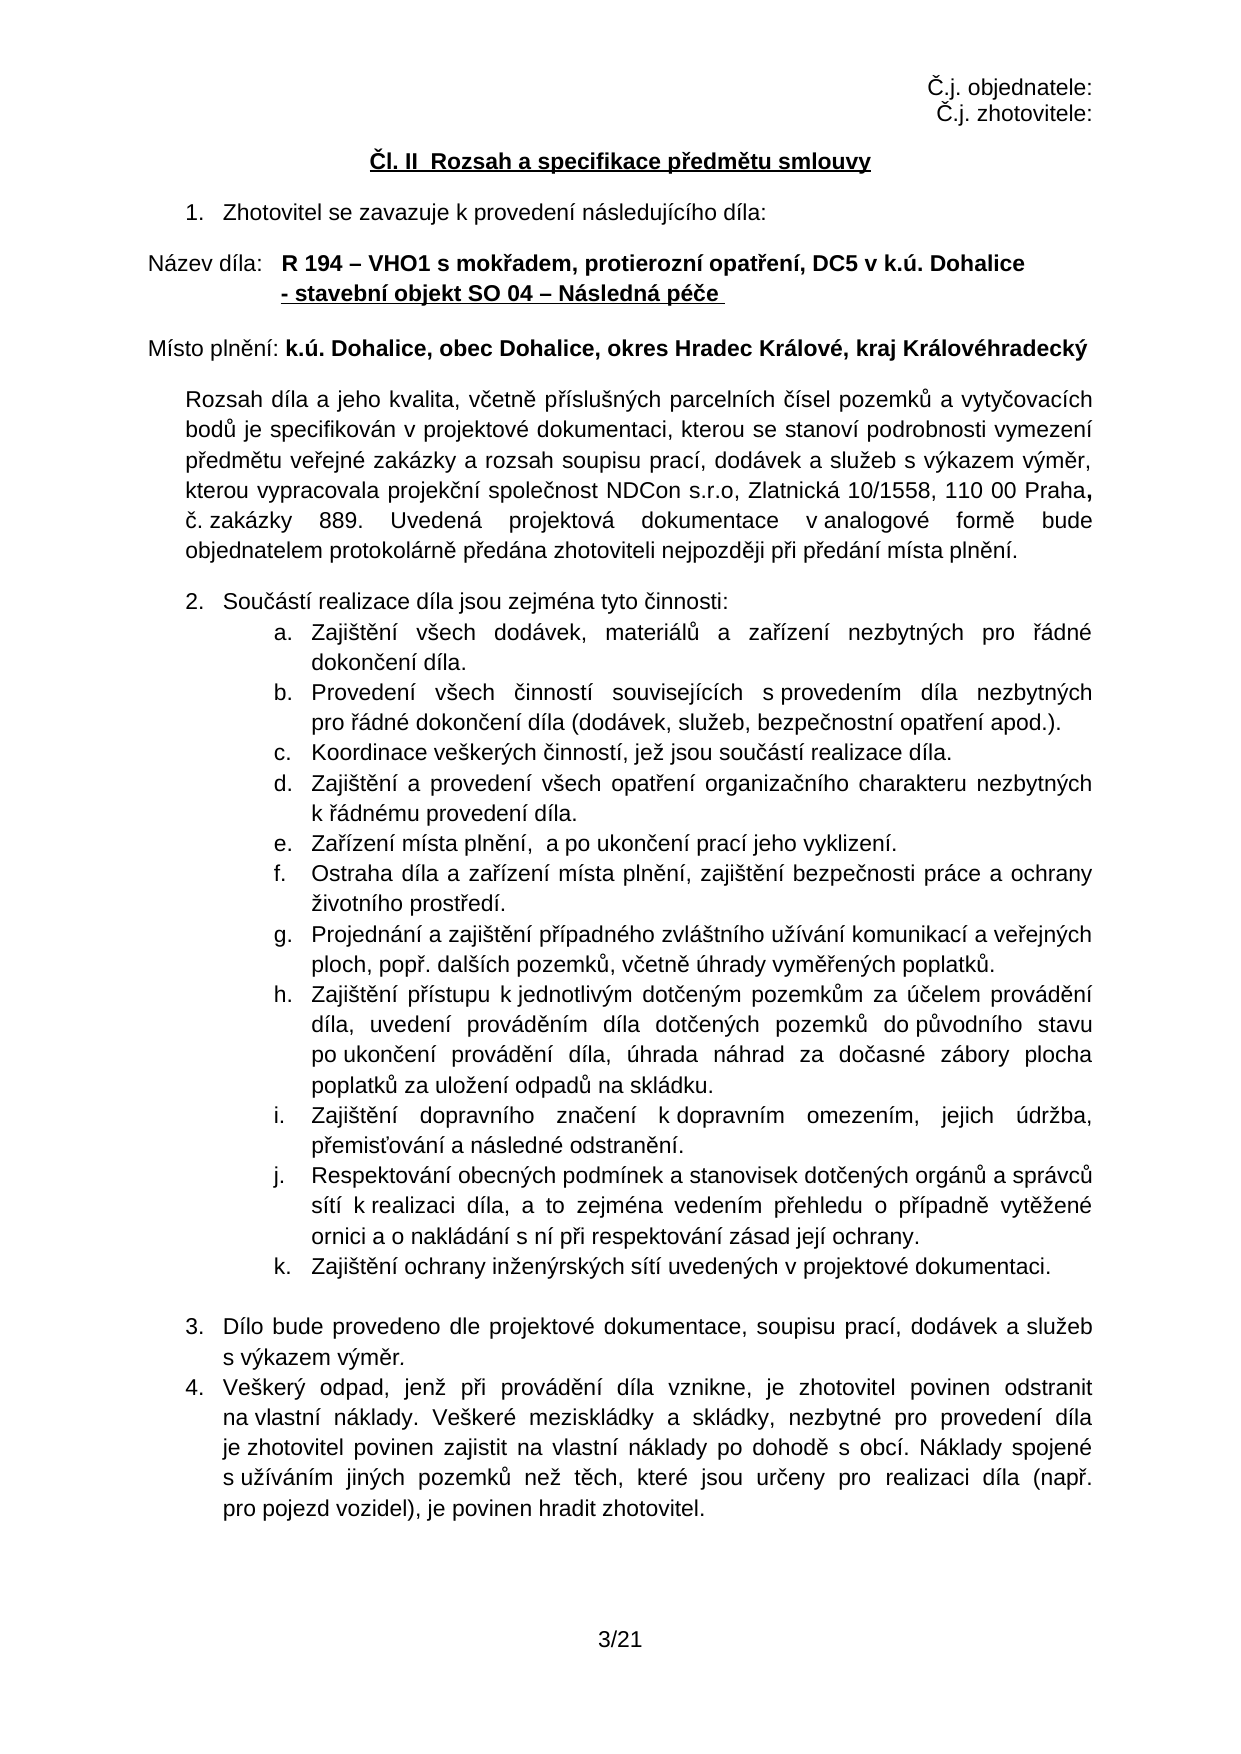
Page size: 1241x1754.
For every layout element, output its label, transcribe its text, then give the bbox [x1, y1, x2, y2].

text Čl. II Rozsah a specifikace předmětu smlouvy [148, 148, 1093, 174]
list Součástí realizace díla jsou zejména tyto činnosti: [185, 588, 1093, 614]
list Zajištění ochrany inženýrských sítí uvedených v projektové dokumentaci. [274, 1253, 1093, 1279]
list Zhotovitel se zavazuje k provedení následujícího díla: [185, 199, 1093, 225]
list Koordinace veškerých činností, jež jsou součástí realizace díla. [274, 739, 1093, 766]
list Ostraha díla a zařízení místa plnění, zajištění bezpečnosti práce a ochrany životního prostředí. [274, 860, 1093, 917]
list Zařízení místa plnění, a po ukončení prací jeho vyklizení. [274, 830, 1093, 856]
list Zajištění a provedení všech opatření organizačního charakteru nezbytných k řádnému provedení díla. [274, 769, 1093, 826]
list Zajištění všech dodávek, materiálů a zařízení nezbytných pro řádné dokončení díla. [274, 618, 1093, 675]
list Zajištění přístupu k jednotlivým dotčeným pozemkům za účelem provádění díla, uvedení prováděním díla dotčených pozemků do původního stavu po ukončení provádění díla, úhrada náhrad za dočasné zábory plocha poplatků za uložení odpadů na skládku. [274, 981, 1093, 1098]
list Dílo bude provedeno dle projektové dokumentace, soupisu prací, dodávek a služeb s výkazem výměr. [185, 1313, 1093, 1370]
list Projednání a zajištění případného zvláštního užívání komunikací a veřejných ploch, popř. dalších pozemků, včetně úhrady vyměřených poplatků. [274, 921, 1093, 977]
list Veškerý odpad, jenž při provádění díla vznikne, je zhotovitel povinen odstranit na vlastní náklady. Veškeré meziskládky a skládky, nezbytné pro provedení díla je zhotovitel povinen zajistit na vlastní náklady po dohodě s obcí. Náklady spojené s užíváním jiných pozemků než těch, které jsou určeny pro realizaci díla (např. pro pojezd vozidel), je povinen hradit zhotovitel. [185, 1374, 1093, 1521]
text Místo plnění: k.ú. Dohalice, obec Dohalice, okres Hradec Králové, kraj Královéhradecký [148, 335, 1093, 361]
list Provedení všech činností souvisejících s provedením díla nezbytných pro řádné dokončení díla (dodávek, služeb, bezpečnostní opatření apod.). [274, 679, 1093, 735]
text Rozsah díla a jeho kvalita, včetně příslušných parcelních čísel pozemků a vytyčovacích bodů je specifikován v projektové dokumentaci, kterou se stanoví podrobnosti vymezení předmětu veřejné zakázky a rozsah soupisu prací, dodávek a služeb s výkazem výměr, kterou vypracovala projekční společnost NDCon s.r.o, Zlatnická 10/1558, 110 00 Praha, č. zakázky 889. Uvedená projektová dokumentace v analogové formě bude objednatelem protokolárně předána zhotoviteli nejpozději při předání místa plnění. [185, 386, 1093, 563]
text - stavební objekt SO 04 – Následná péče [148, 280, 1093, 306]
list Respektování obecných podmínek a stanovisek dotčených orgánů a správců sítí k realizaci díla, a to zejména vedením přehledu o případně vytěžené ornici a o nakládání s ní při respektování zásad její ochrany. [274, 1162, 1093, 1249]
list Zajištění dopravního značení k dopravním omezením, jejich údržba, přemisťování a následné odstranění. [274, 1102, 1093, 1158]
text Název díla: R 194 – VHO1 s mokřadem, protierozní opatření, DC5 v k.ú. Dohalice [148, 250, 1093, 276]
